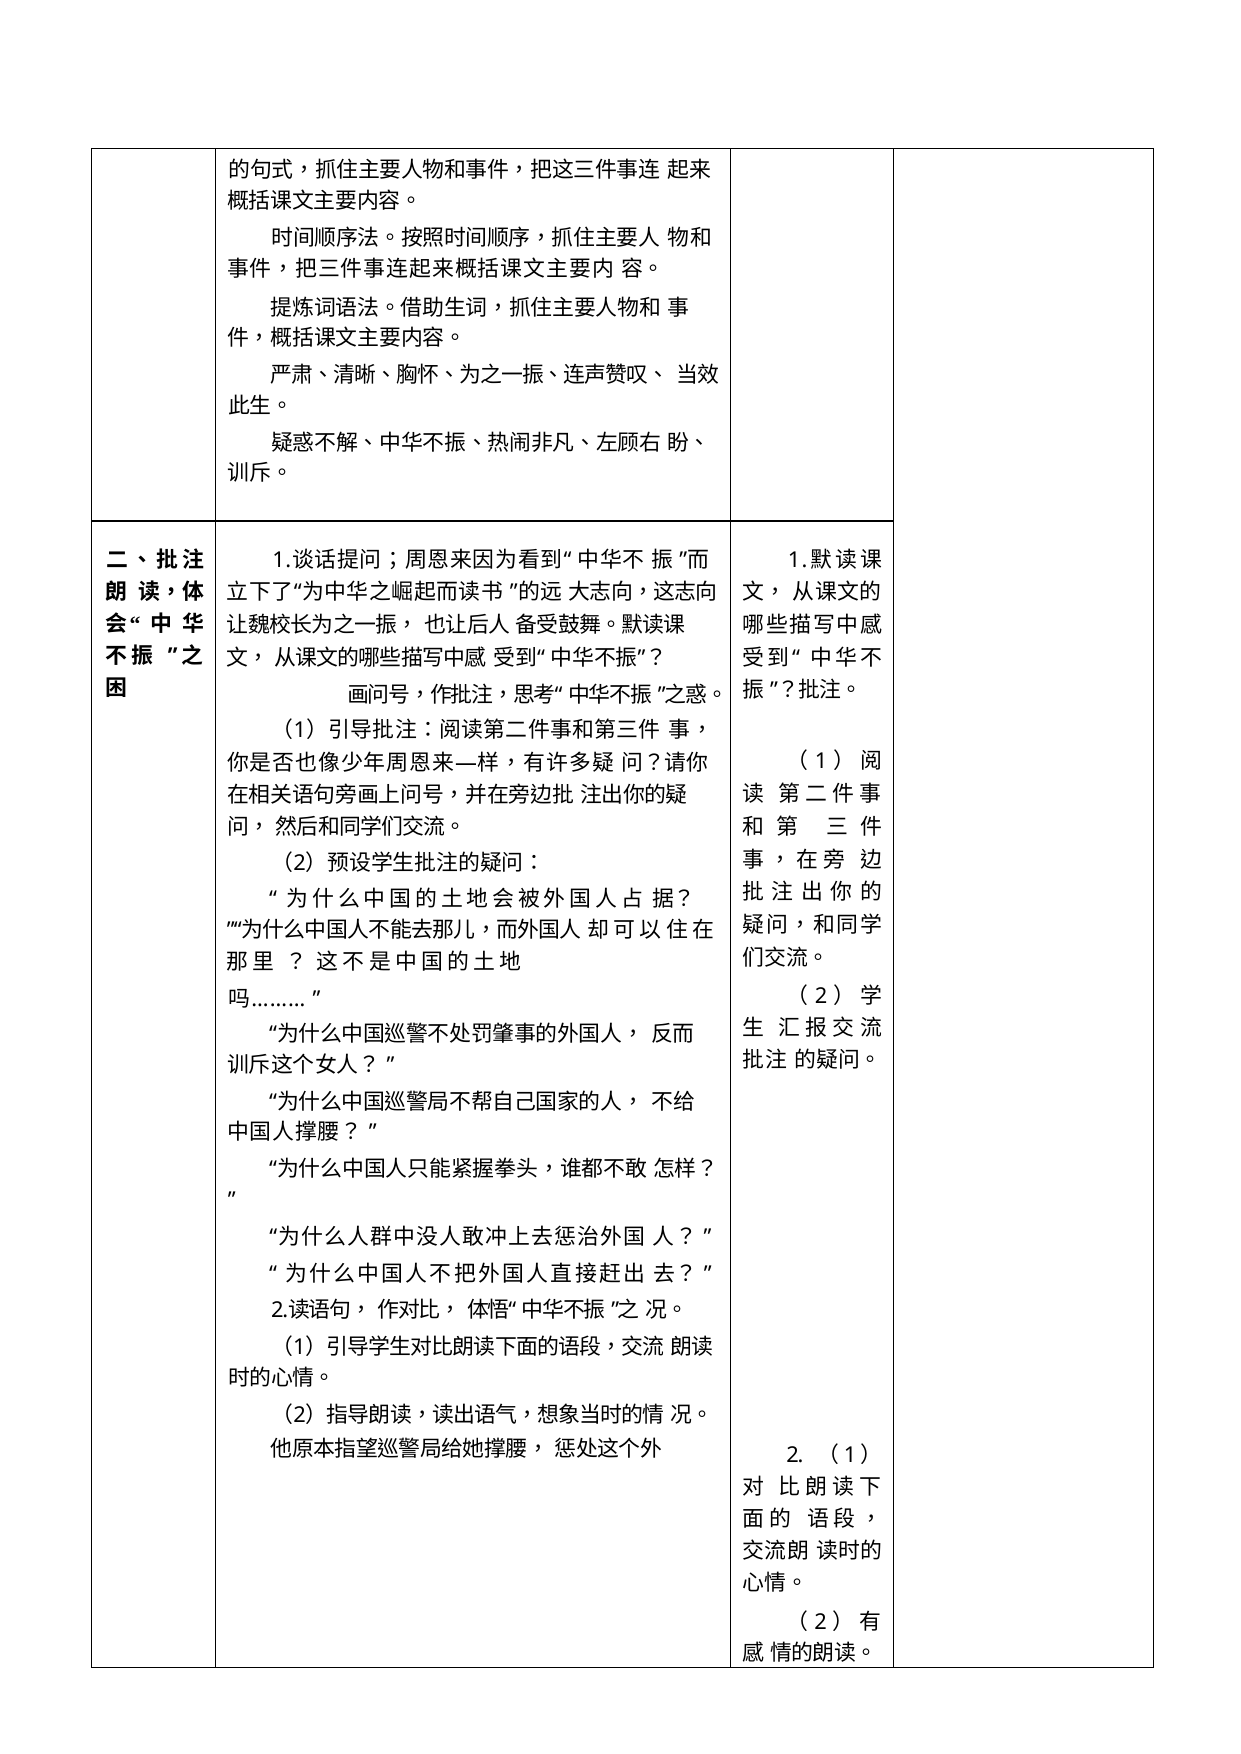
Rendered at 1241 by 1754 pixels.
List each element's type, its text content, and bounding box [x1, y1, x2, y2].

table_cell 1.默读课 文， 从课文的 哪些描写中感 受到“ 中华不 振 ”？批注。 （1）阅读 第二件事和第 三件事，在旁 边批注出你的 疑问，和同学 们交流。 （2）学生 汇报交流批注 的疑问。 2. （1）对 比朗读下面的 语段， 交流朗 读时的心情。 （2）有感 情的朗读。 [731, 522, 893, 1667]
table_header [894, 149, 1153, 1667]
table_header [92, 149, 215, 520]
table_header 的句式，抓住主要人物和事件，把这三件事连 起来概括课文主要内容。 时间顺序法。按照时间顺序，抓住主要人 物和事件，把三件事连起来概括课文主要内 容。 提炼词语法。借助生词，抓住主要人物和 事件，概括课文主要内容。 严肃、清晰、胸怀、为之一振、连声赞叹、 当效此生。 疑惑不解、中华不振、热闹非凡、左顾右 盼、训斥。 [216, 149, 730, 520]
table_cell 1.谈话提问；周恩来因为看到“ 中华不 振 ”而立下了“为中华之崛起而读书 ”的远 大志向，这志向让魏校长为之一振， 也让后人 备受鼓舞。默读课文， 从课文的哪些描写中感 受到“ 中华不振”？ 画问号，作批注，思考“ 中华不振 ”之惑。 （1）引导批注：阅读第二件事和第三件 事，你是否也像少年周恩来—样，有许多疑 问？请你在相关语句旁画上问号，并在旁边批 注出你的疑问， 然后和同学们交流。 （2）预设学生批注的疑问： “ 为什么中国的土地会被外国人占 据？ ”“为什么中国人不能去那儿，而外国人 却可以住在那里 ？ 这不是中国的土地 吗……… ” “为什么中国巡警不处罚肇事的外国人， 反而训斥这个女人？ ” “为什么中国巡警局不帮自己国家的人， 不给中国人撑腰？ ” “为什么中国人只能紧握拳头，谁都不敢 怎样？ ” “为什么人群中没人敢冲上去惩治外国 人？ ” “ 为什么中国人不把外国人直接赶出 去？ ” 2.读语句， 作对比， 体悟“ 中华不振 ”之 况。 （1）引导学生对比朗读下面的语段，交流 朗读时的心情。 （2）指导朗读，读出语气，想象当时的情 况。 他原本指望巡警局给她撑腰， 惩处这个外 [216, 522, 730, 1667]
table_header [731, 149, 893, 520]
table_cell 二、批注朗 读，体会“ 中 华不振 ”之 困 [92, 522, 215, 1667]
